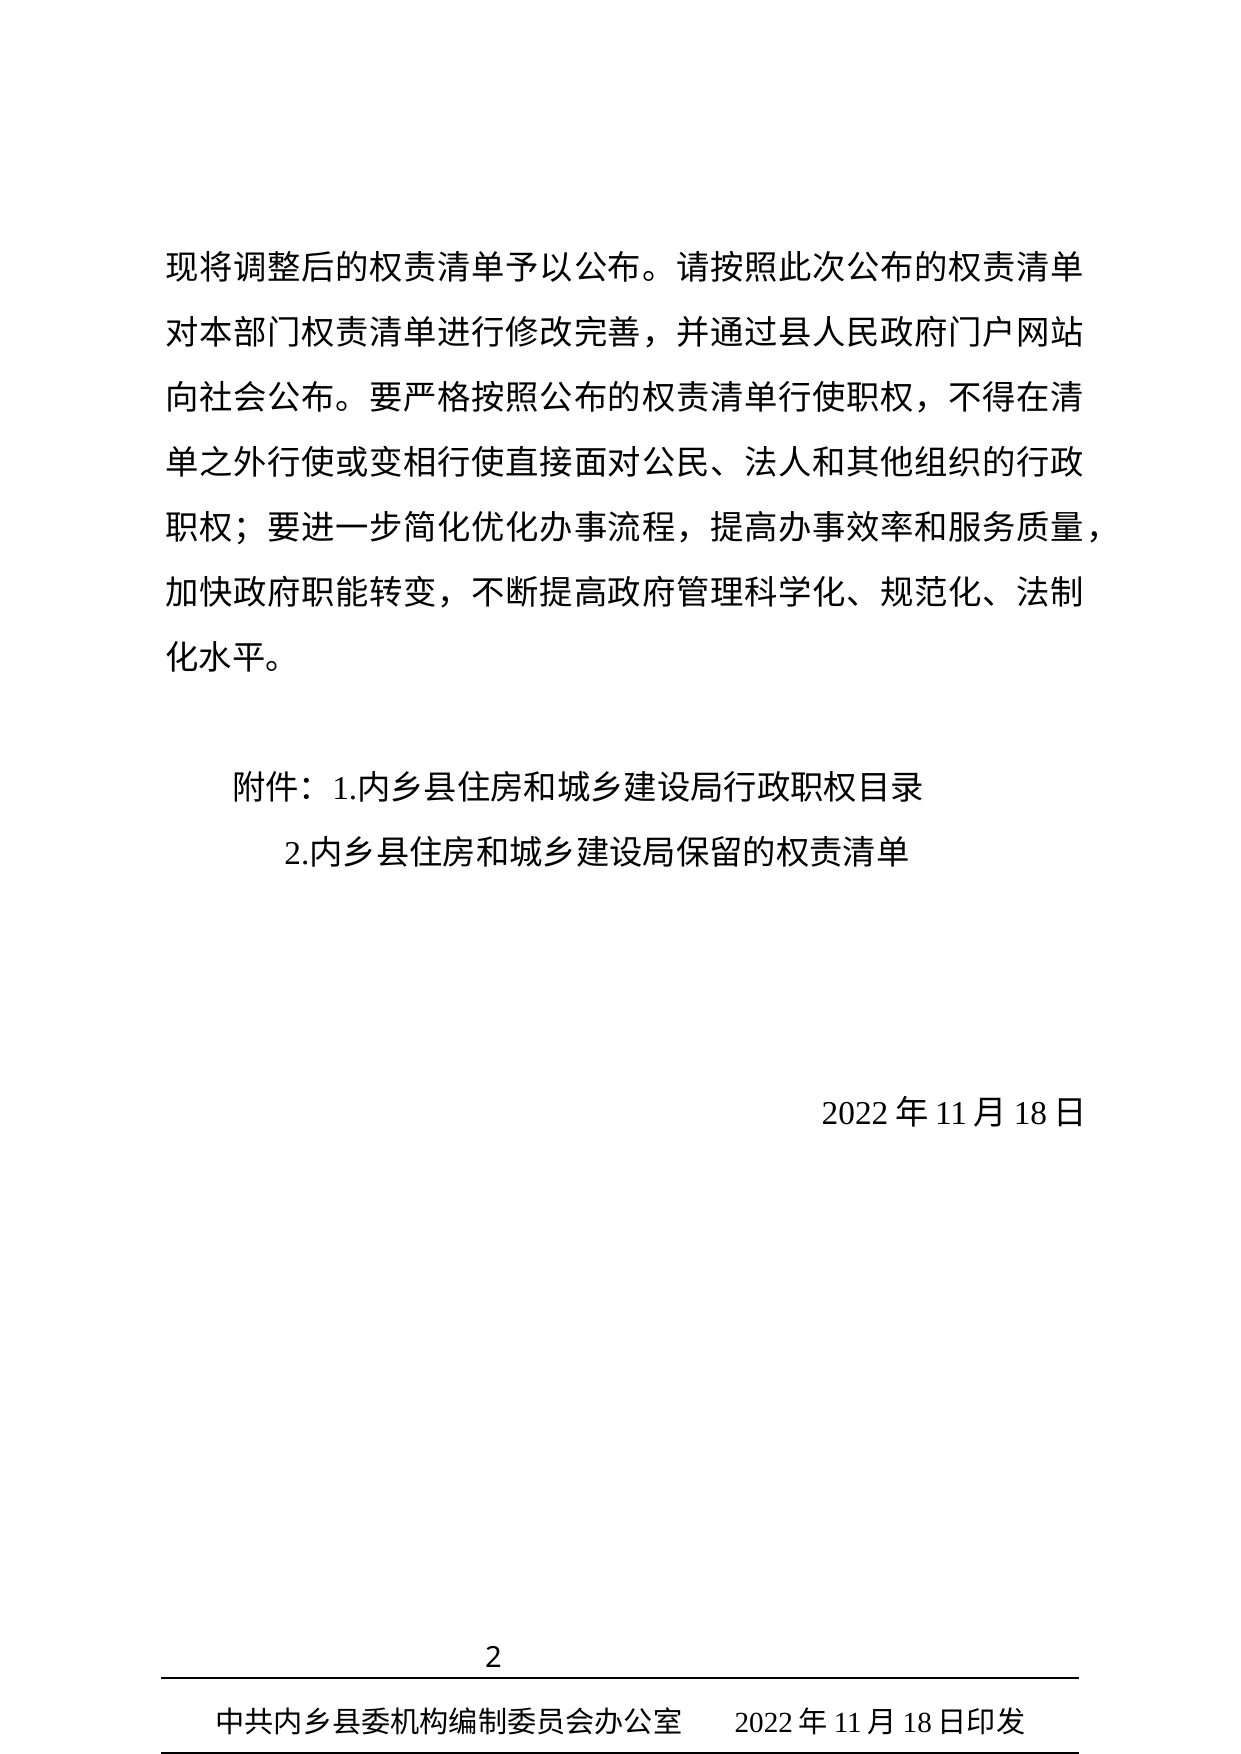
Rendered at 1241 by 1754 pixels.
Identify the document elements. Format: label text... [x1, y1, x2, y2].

table_header 中共内乡县委机构编制委员会办公室 2022年11月18日印发 [161, 1679, 1079, 1752]
text 附件：1.内乡县住房和城乡建设局行政职权目录 [165, 753, 1087, 818]
text 2022年11月18日 [165, 1078, 1087, 1143]
text 2.内乡县住房和城乡建设局保留的权责清单 [165, 818, 1087, 883]
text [165, 233, 1087, 688]
